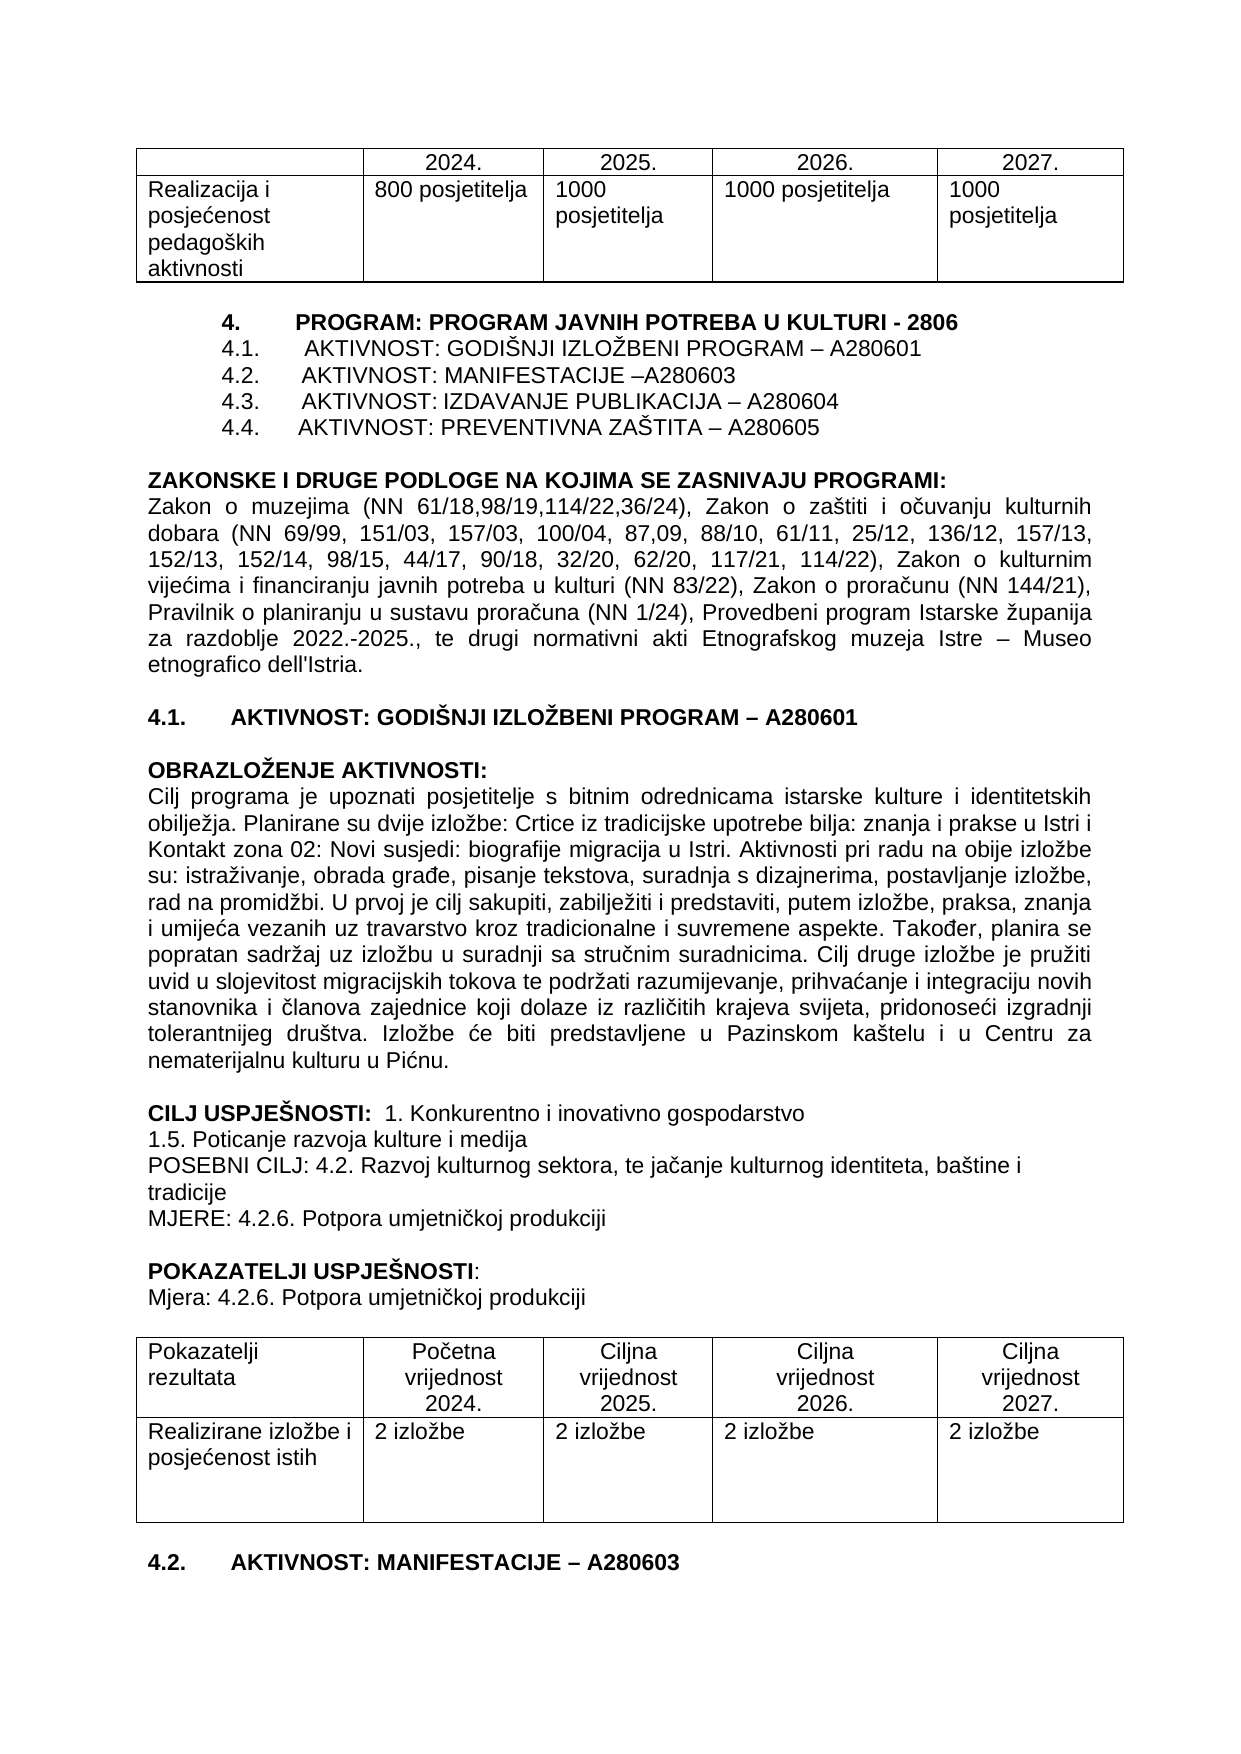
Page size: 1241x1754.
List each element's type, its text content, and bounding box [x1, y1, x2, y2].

text 4. PROGRAM: PROGRAM JAVNIH POTREBA U KULTURI - 2806 [148, 309, 1093, 335]
text POKAZATELJI USPJEŠNOSTI: [148, 1258, 1093, 1284]
text Zakon o muzejima (NN 61/18,98/19,114/22,36/24), Zakon o zaštiti i očuvanju kulturnih dobara (NN 69/99, 151/03, 157/03, 100/04, 87,09, 88/10, 61/11, 25/12, 136/12, 157/13, 152/13, 152/14, 98/15, 44/17, 90/18, 32/20, 62/20, 117/21, 114/22), Zakon o kulturnim vijećima i financiranju javnih potreba u kulturi (NN 83/22), Zakon o proračunu (NN 144/21), Pravilnik o planiranju u sustavu proračuna (NN 1/24), Provedbeni program Istarske županija za razdoblje 2022.-2025., te drugi normativni akti Etnografskog muzeja Istre – Museo etnografico dell'Istria. [148, 493, 1093, 678]
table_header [364, 149, 543, 175]
table_header Ciljna vrijednost 2027. [938, 1338, 1123, 1417]
text 4.2. AKTIVNOST: MANIFESTACIJE –A280603 [148, 362, 1093, 388]
table_header Početna vrijednost 2024. [364, 1338, 543, 1417]
table_cell Realizacija i posjećenost pedagoških aktivnosti [137, 176, 363, 281]
table_cell 2 izložbe [544, 1418, 712, 1522]
text POSEBNI CILJ: 4.2. Razvoj kulturnog sektora, te jačanje kulturnog identiteta, baštine i tradicije [148, 1152, 1093, 1205]
table_header Ciljna vrijednost 2026. [713, 1338, 937, 1417]
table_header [713, 149, 937, 175]
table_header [544, 149, 712, 175]
table_cell 2 izložbe [364, 1418, 543, 1522]
table_cell 1000 posjetitelja [713, 176, 937, 281]
table_cell 800 posjetitelja [364, 176, 543, 281]
text 4.4. AKTIVNOST: PREVENTIVNA ZAŠTITA – A280605 [148, 414, 1093, 441]
text 1.5. Poticanje razvoja kulture i medija [148, 1126, 1093, 1152]
text MJERE: 4.2.6. Potpora umjetničkoj produkciji [148, 1205, 1093, 1231]
table_cell 1000 posjetitelja [938, 176, 1123, 281]
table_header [938, 149, 1123, 175]
text 4.3. AKTIVNOST: IZDAVANJE PUBLIKACIJA – A280604 [148, 388, 1093, 414]
text 4.1. AKTIVNOST: GODIŠNJI IZLOŽBENI PROGRAM – A280601 [148, 704, 1093, 731]
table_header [137, 149, 363, 175]
text Mjera: 4.2.6. Potpora umjetničkoj produkciji [148, 1284, 1093, 1310]
text CILJ USPJEŠNOSTI: 1. Konkurentno i inovativno gospodarstvo [148, 1099, 1093, 1126]
table_header Pokazatelji rezultata [137, 1338, 363, 1417]
table_cell 1000 posjetitelja [544, 176, 712, 281]
table_cell 2 izložbe [938, 1418, 1123, 1522]
text Cilj programa je upoznati posjetitelje s bitnim odrednicama istarske kulture i identitetskih obilježja. Planirane su dvije izložbe: Crtice iz tradicijske upotrebe bilja: znanja i prakse u Istri i Kontakt zona 02: Novi susjedi: biografije migracija u Istri. Aktivnosti pri radu na obije izložbe su: istraživanje, obrada građe, pisanje tekstova, suradnja s dizajnerima, postavljanje izložbe, rad na promidžbi. U prvoj je cilj sakupiti, zabilježiti i predstaviti, putem izložbe, praksa, znanja i umijeća vezanih uz travarstvo kroz tradicionalne i suvremene aspekte. Također, planira se popratan sadržaj uz izložbu u suradnji sa stručnim suradnicima. Cilj druge izložbe je pružiti uvid u slojevitost migracijskih tokova te podržati razumijevanje, prihvaćanje i integraciju novih stanovnika i članova zajednice koji dolaze iz različitih krajeva svijeta, pridonoseći izgradnji tolerantnijeg društva. Izložbe će biti predstavljene u Pazinskom kaštelu i u Centru za nematerijalnu kulturu u Pićnu. [148, 783, 1093, 1073]
text ZAKONSKE I DRUGE PODLOGE NA KOJIMA SE ZASNIVAJU PROGRAMI: [148, 467, 1093, 493]
text 4.1. AKTIVNOST: GODIŠNJI IZLOŽBENI PROGRAM – A280601 [148, 335, 1093, 362]
text 4.2. AKTIVNOST: MANIFESTACIJE – A280603 [148, 1549, 1093, 1575]
table_header Ciljna vrijednost 2025. [544, 1338, 712, 1417]
table_cell 2 izložbe [713, 1418, 937, 1522]
table_cell Realizirane izložbe i posjećenost istih [137, 1418, 363, 1522]
text OBRAZLOŽENJE AKTIVNOSTI: [148, 757, 1093, 783]
